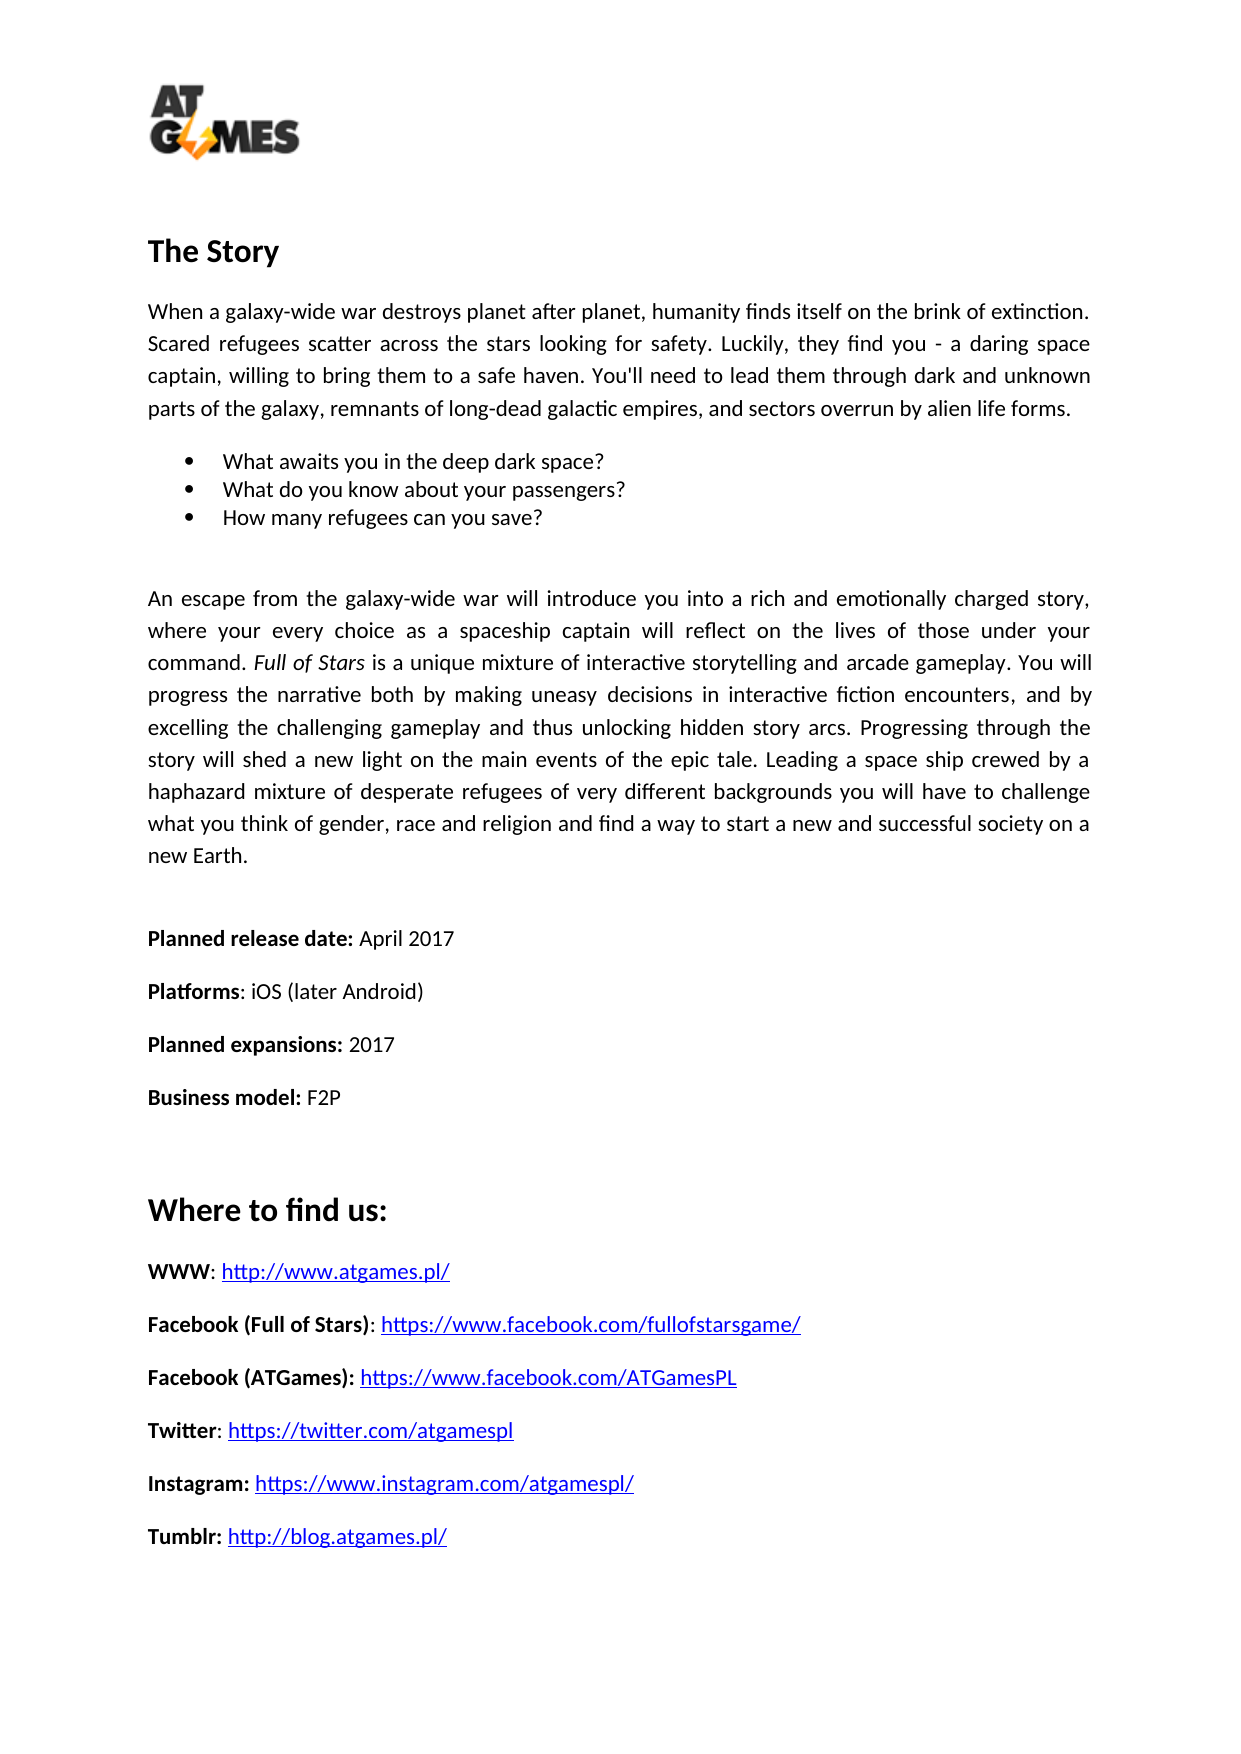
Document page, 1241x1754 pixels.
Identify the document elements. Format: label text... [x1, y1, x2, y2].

text Planned expansions: 2017 [148, 1030, 1092, 1058]
text Planned release date: April 2017 [148, 894, 1092, 952]
text Business model: F2P [148, 1083, 1092, 1111]
list What awaits you in the deep dark space? [185, 447, 1092, 475]
text Facebook (ATGames): https://www.facebook.com/ATGamesPL [148, 1363, 1092, 1391]
list How many refugees can you save? [185, 503, 1092, 531]
text Twitter: https://twitter.com/atgamespl [148, 1416, 1092, 1444]
text Instagram: https://www.instagram.com/atgamespl/ [148, 1469, 1092, 1497]
text Platforms: iOS (later Android) [148, 977, 1092, 1005]
picture [147, 73, 304, 168]
text WWW: http://www.atgames.pl/ [148, 1257, 1092, 1285]
list What do you know about your passengers? [185, 475, 1092, 503]
text Where to find us: [148, 1189, 1092, 1230]
text An escape from the galaxy-wide war will introduce you into a rich and emotionally charged story, where your every choice as a spaceship captain will reflect on the lives of those under your command. Full of Stars is a unique mixture of interactive storytelling and arcade gameplay. You will progress the narrative both by making uneasy decisions in interactive fiction encounters, and by excelling the challenging gameplay and thus unlocking hidden story arcs. Progressing through the story will shed a new light on the main events of the epic tale. Leading a space ship crewed by a haphazard mixture of desperate refugees of very different backgrounds you will have to challenge what you think of gender, race and religion and find a way to start a new and successful society on a new Earth. [148, 584, 1092, 869]
text The Story [148, 196, 1092, 270]
text Facebook (Full of Stars): https://www.facebook.com/fullofstarsgame/ [148, 1310, 1092, 1338]
text When a galaxy-wide war destroys planet after planet, humanity finds itself on the brink of extinction. Scared refugees scatter across the stars looking for safety. Luckily, they find you - a daring space captain, willing to bring them to a safe haven. You'll need to lead them through dark and unknown parts of the galaxy, remnants of long-dead galactic empires, and sectors overrun by alien life forms. [148, 297, 1092, 422]
text Tumblr: http://blog.atgames.pl/ [148, 1522, 1092, 1550]
